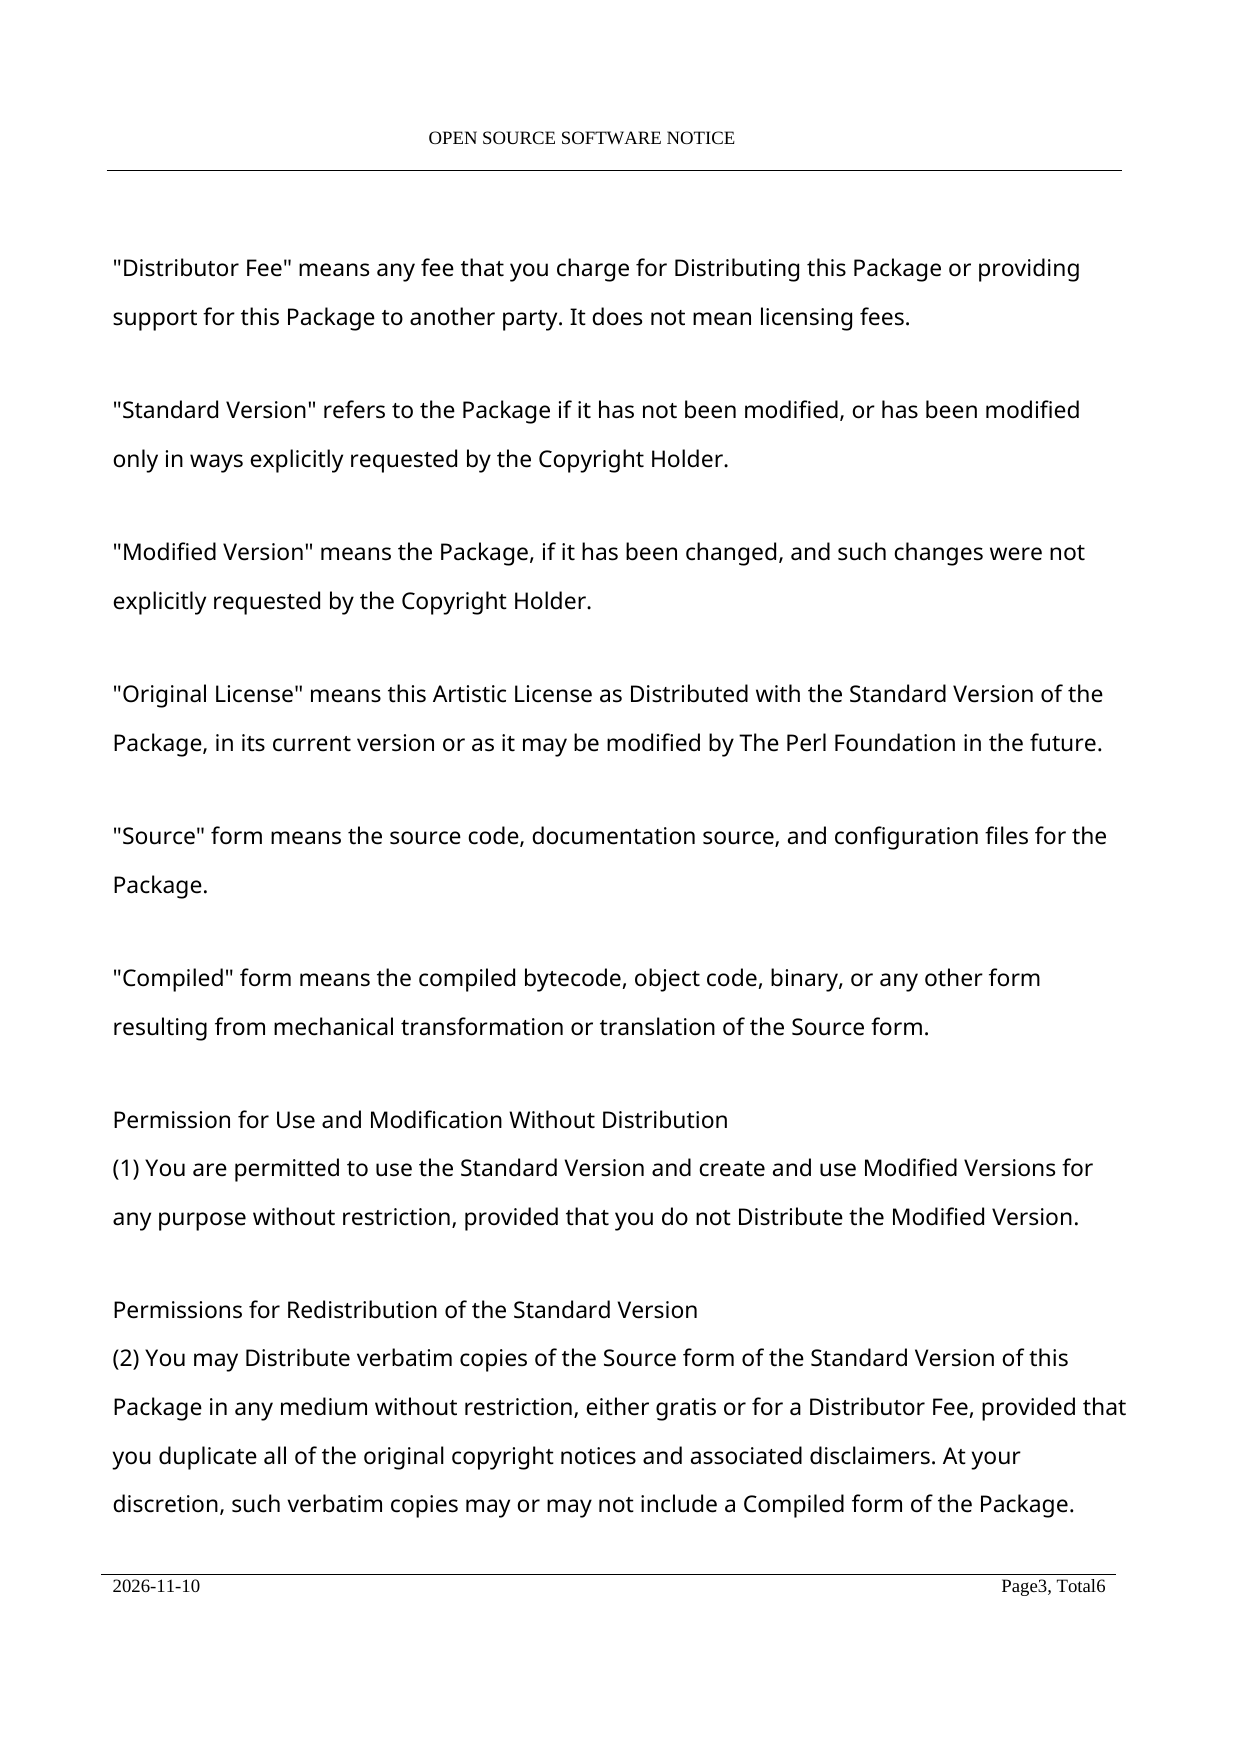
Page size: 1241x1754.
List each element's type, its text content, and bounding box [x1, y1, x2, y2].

text "Modified Version" means the Package, if it has been changed, and such changes were not explicitly requested by the Copyright Holder. [112, 535, 1128, 617]
text (1) You are permitted to use the Standard Version and create and use Modified Versions for any purpose without restriction, provided that you do not Distribute the Modified Version. [112, 1151, 1128, 1233]
text Permissions for Redistribution of the Standard Version [112, 1293, 1128, 1326]
text "Original License" means this Artistic License as Distributed with the Standard Version of the Package, in its current version or as it may be modified by The Perl Foundation in the future. [112, 677, 1128, 759]
text "Distributor Fee" means any fee that you charge for Distributing this Package or providing support for this Package to another party. It does not mean licensing fees. [112, 251, 1128, 333]
text (2) You may Distribute verbatim copies of the Source form of the Standard Version of this Package in any medium without restriction, either gratis or for a Distributor Fee, provided that you duplicate all of the original copyright notices and associated disclaimers. At your discretion, such verbatim copies may or may not include a Compiled form of the Package. [112, 1342, 1128, 1520]
text "Compiled" form means the compiled bytecode, object code, binary, or any other form resulting from mechanical transformation or translation of the Source form. [112, 961, 1128, 1043]
text "Source" form means the source code, documentation source, and configuration files for the Package. [112, 819, 1128, 901]
text "Standard Version" refers to the Package if it has not been modified, or has been modified only in ways explicitly requested by the Copyright Holder. [112, 393, 1128, 475]
text Permission for Use and Modification Without Distribution [112, 1103, 1128, 1136]
